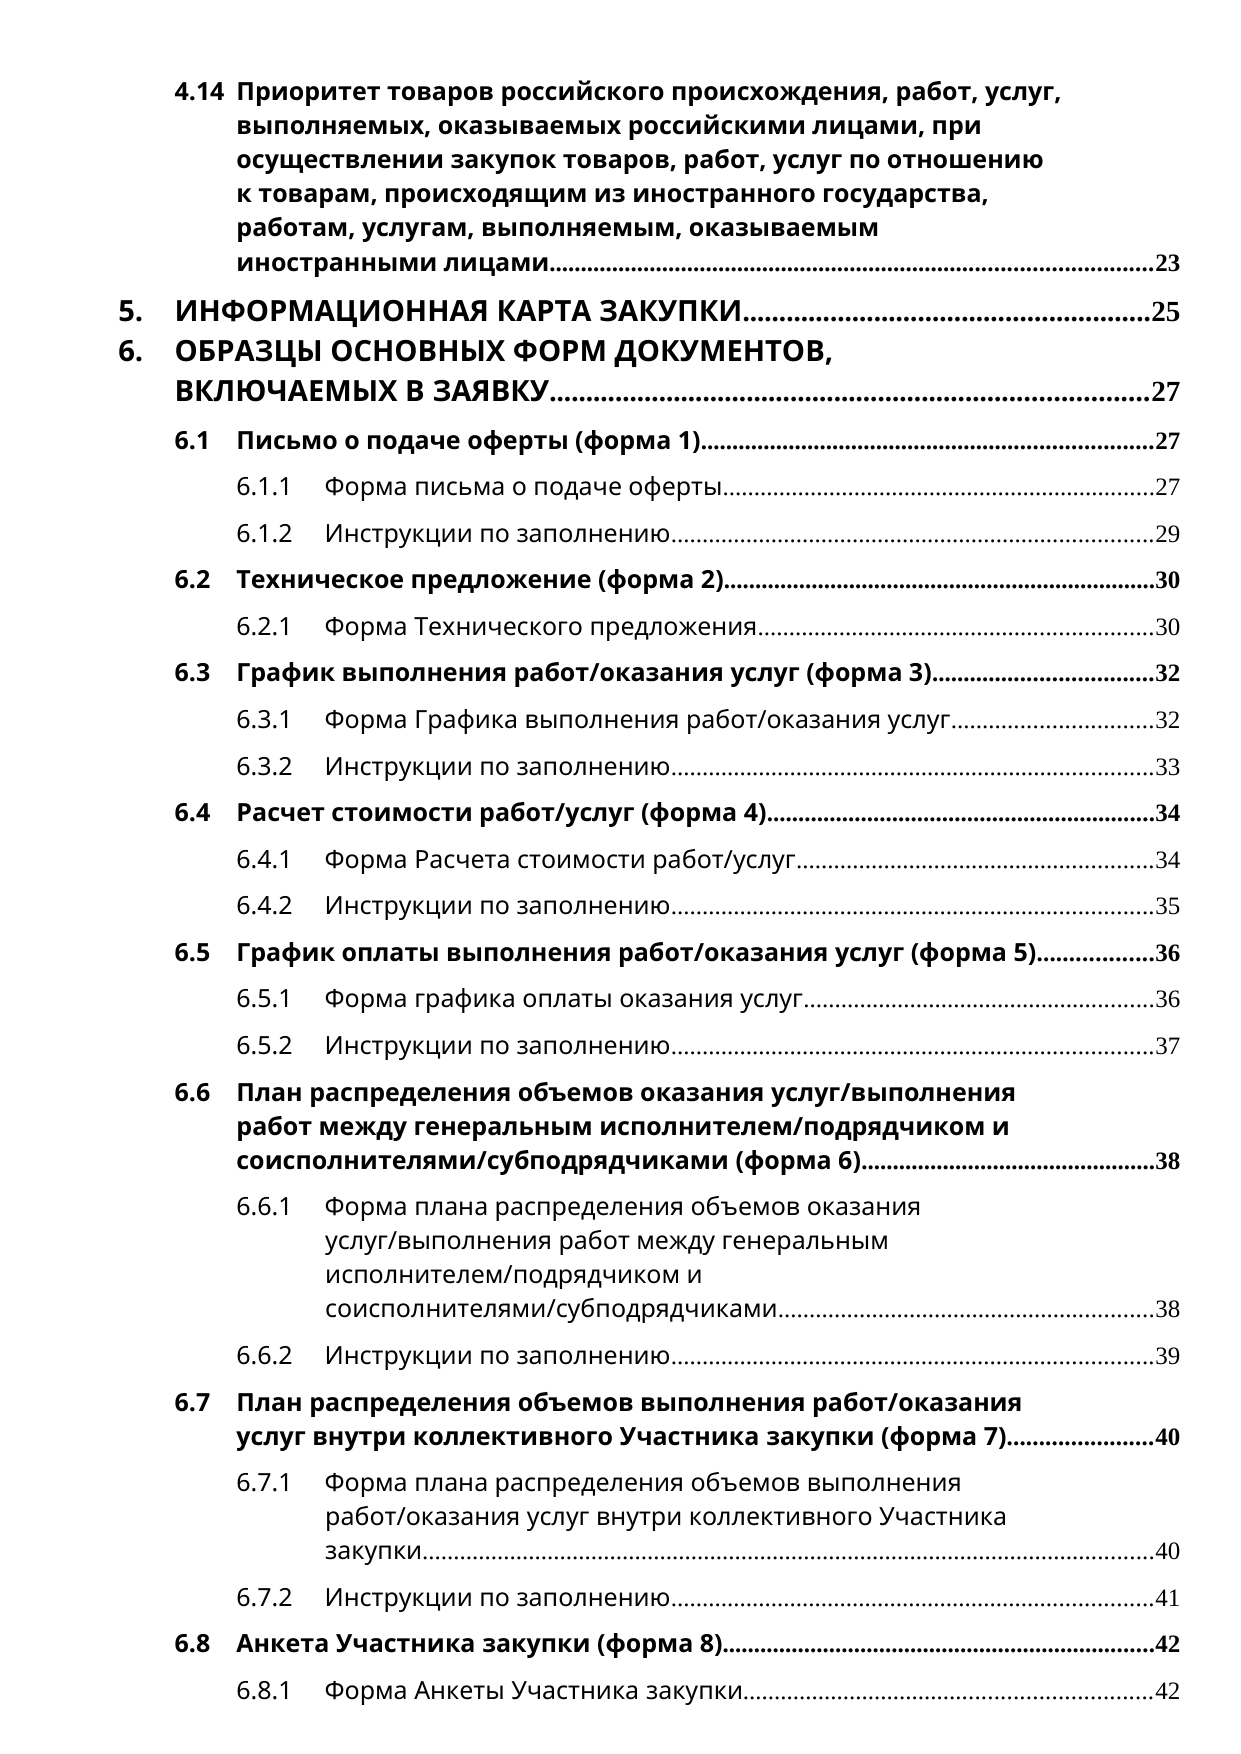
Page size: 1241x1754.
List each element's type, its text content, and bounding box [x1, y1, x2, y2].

text 6.4 Расчет стоимости работ/услуг (форма 4) 34 [174, 795, 1063, 829]
text 6.4.1 Форма Расчета стоимости работ/услуг 34 [236, 841, 1063, 875]
text 6.3.2 Инструкции по заполнению 33 [236, 748, 1063, 782]
text 6.7 План распределения объемов выполнения работ/оказания услуг внутри коллективного Участника закупки (форма 7) 40 [174, 1384, 1063, 1452]
text 6.3.1 Форма Графика выполнения работ/оказания услуг 32 [236, 702, 1063, 736]
text 4.14 Приоритет товаров российского происхождения, работ, услуг, выполняемых, оказываемых российскими лицами, при осуществлении закупок товаров, работ, услуг по отношению к товарам, происходящим из иностранного государства, работам, услугам, выполняемым, оказываемым иностранными лицами 23 [174, 74, 1063, 278]
text 6. Образцы основных форм документов, включаемых в заявку 27 [118, 330, 1063, 410]
text 6.3 График выполнения работ/оказания услуг (форма 3) 32 [174, 655, 1063, 689]
text 6.8 Анкета Участника закупки (форма 8) 42 [174, 1626, 1063, 1660]
text 6.1.2 Инструкции по заполнению 29 [236, 515, 1063, 549]
text 6.5.1 Форма графика оплаты оказания услуг 36 [236, 981, 1063, 1015]
text 6.1 Письмо о подаче оферты (форма 1) 27 [174, 422, 1063, 456]
text 6.6.1 Форма плана распределения объемов оказания услуг/выполнения работ между генеральным исполнителем/подрядчиком и соисполнителями/субподрядчиками 38 [236, 1189, 1063, 1325]
text 6.8.1 Форма Анкеты Участника закупки 42 [236, 1673, 1063, 1707]
text 6.2 Техническое предложение (форма 2) 30 [174, 562, 1063, 596]
text 6.1.1 Форма письма о подаче оферты 27 [236, 469, 1063, 503]
text 6.4.2 Инструкции по заполнению 35 [236, 888, 1063, 922]
text 6.7.1 Форма плана распределения объемов выполнения работ/оказания услуг внутри коллективного Участника закупки 40 [236, 1465, 1063, 1567]
text 6.6.2 Инструкции по заполнению 39 [236, 1338, 1063, 1372]
text 6.6 План распределения объемов оказания услуг/выполнения работ между генеральным исполнителем/подрядчиком и соисполнителями/субподрядчиками (форма 6) 38 [174, 1074, 1063, 1176]
text 6.5 График оплаты выполнения работ/оказания услуг (форма 5) 36 [174, 934, 1063, 968]
text 6.2.1 Форма Технического предложения 30 [236, 608, 1063, 643]
text 5. Информационная карта закупки 25 [118, 291, 1063, 330]
text 6.7.2 Инструкции по заполнению 41 [236, 1579, 1063, 1613]
text 6.5.2 Инструкции по заполнению 37 [236, 1028, 1063, 1062]
